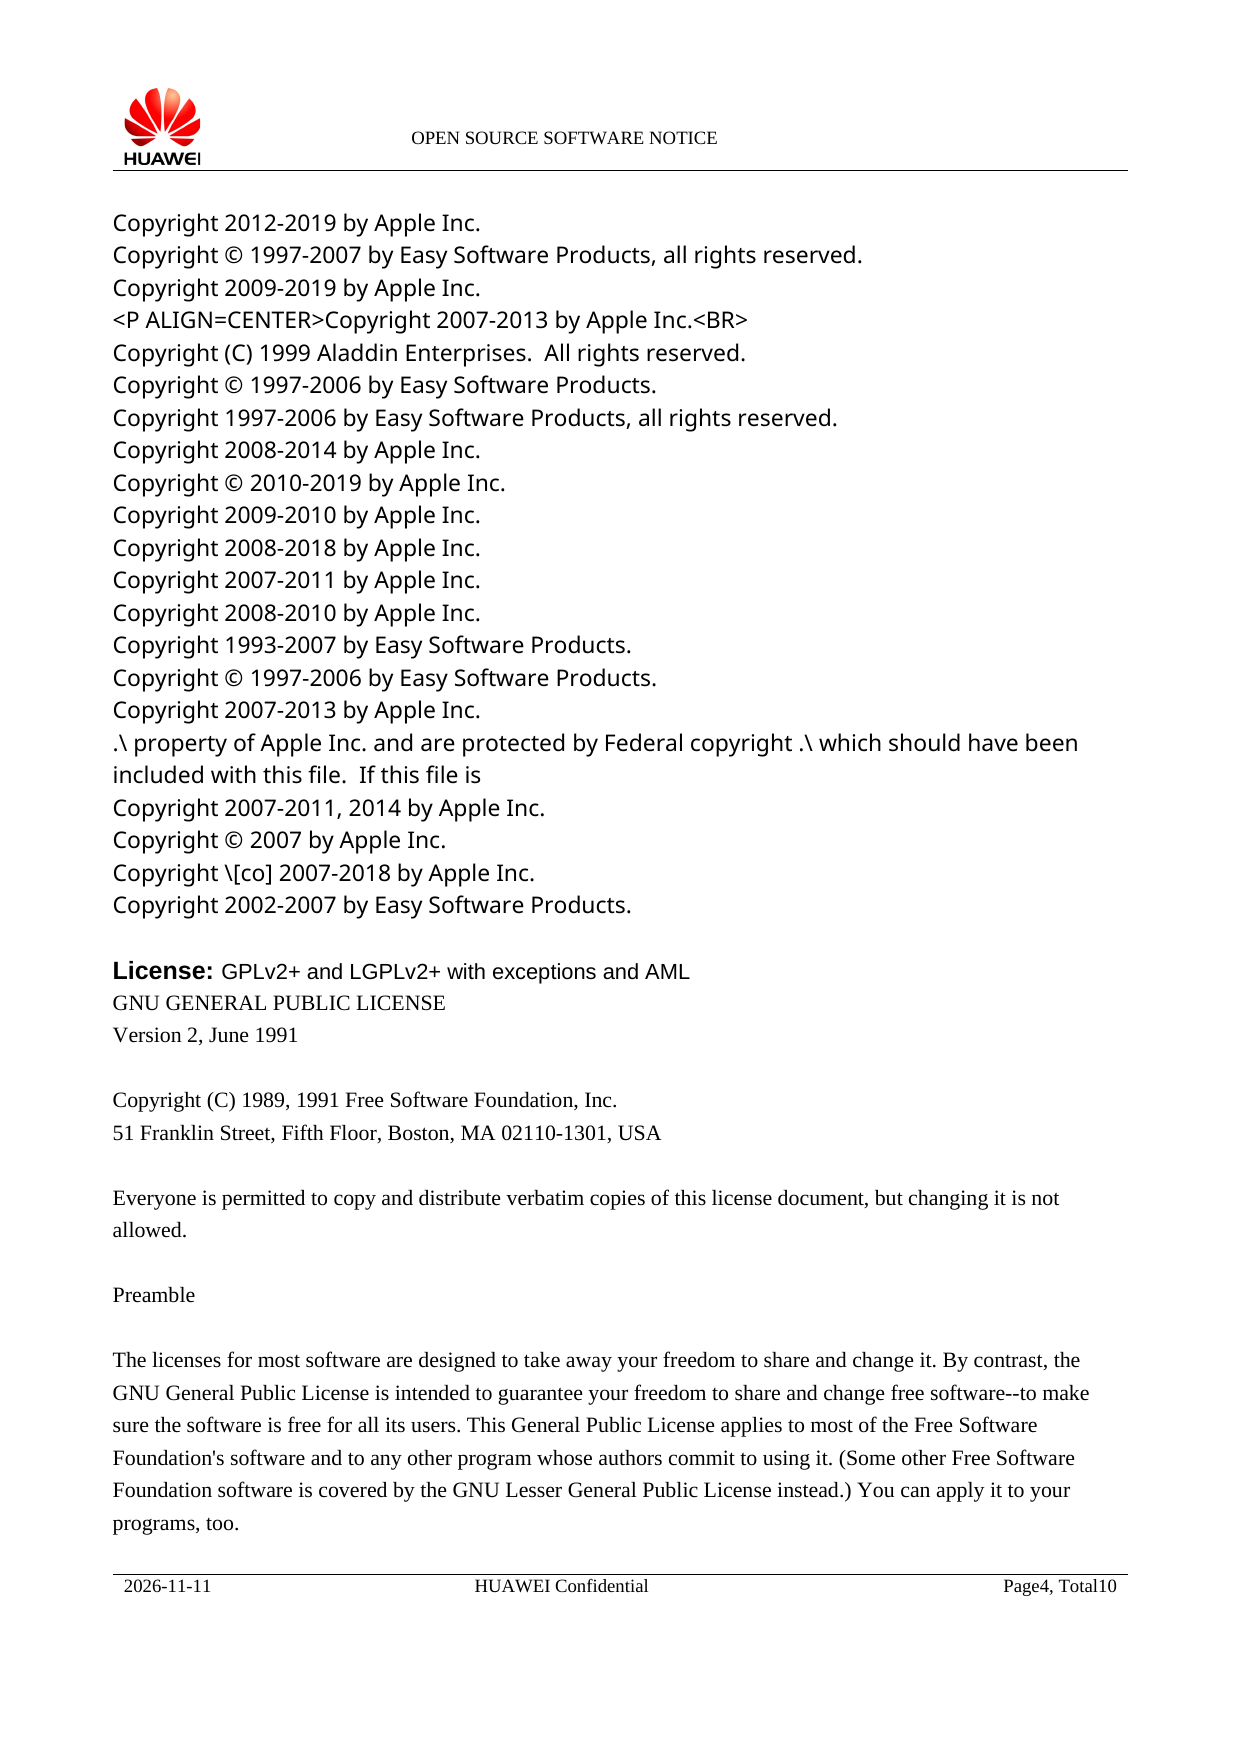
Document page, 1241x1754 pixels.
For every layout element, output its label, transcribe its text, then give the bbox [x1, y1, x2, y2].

text License: GPLv2+ and LGPLv2+ with exceptions and AML [112, 954, 1128, 986]
picture [124, 88, 201, 165]
